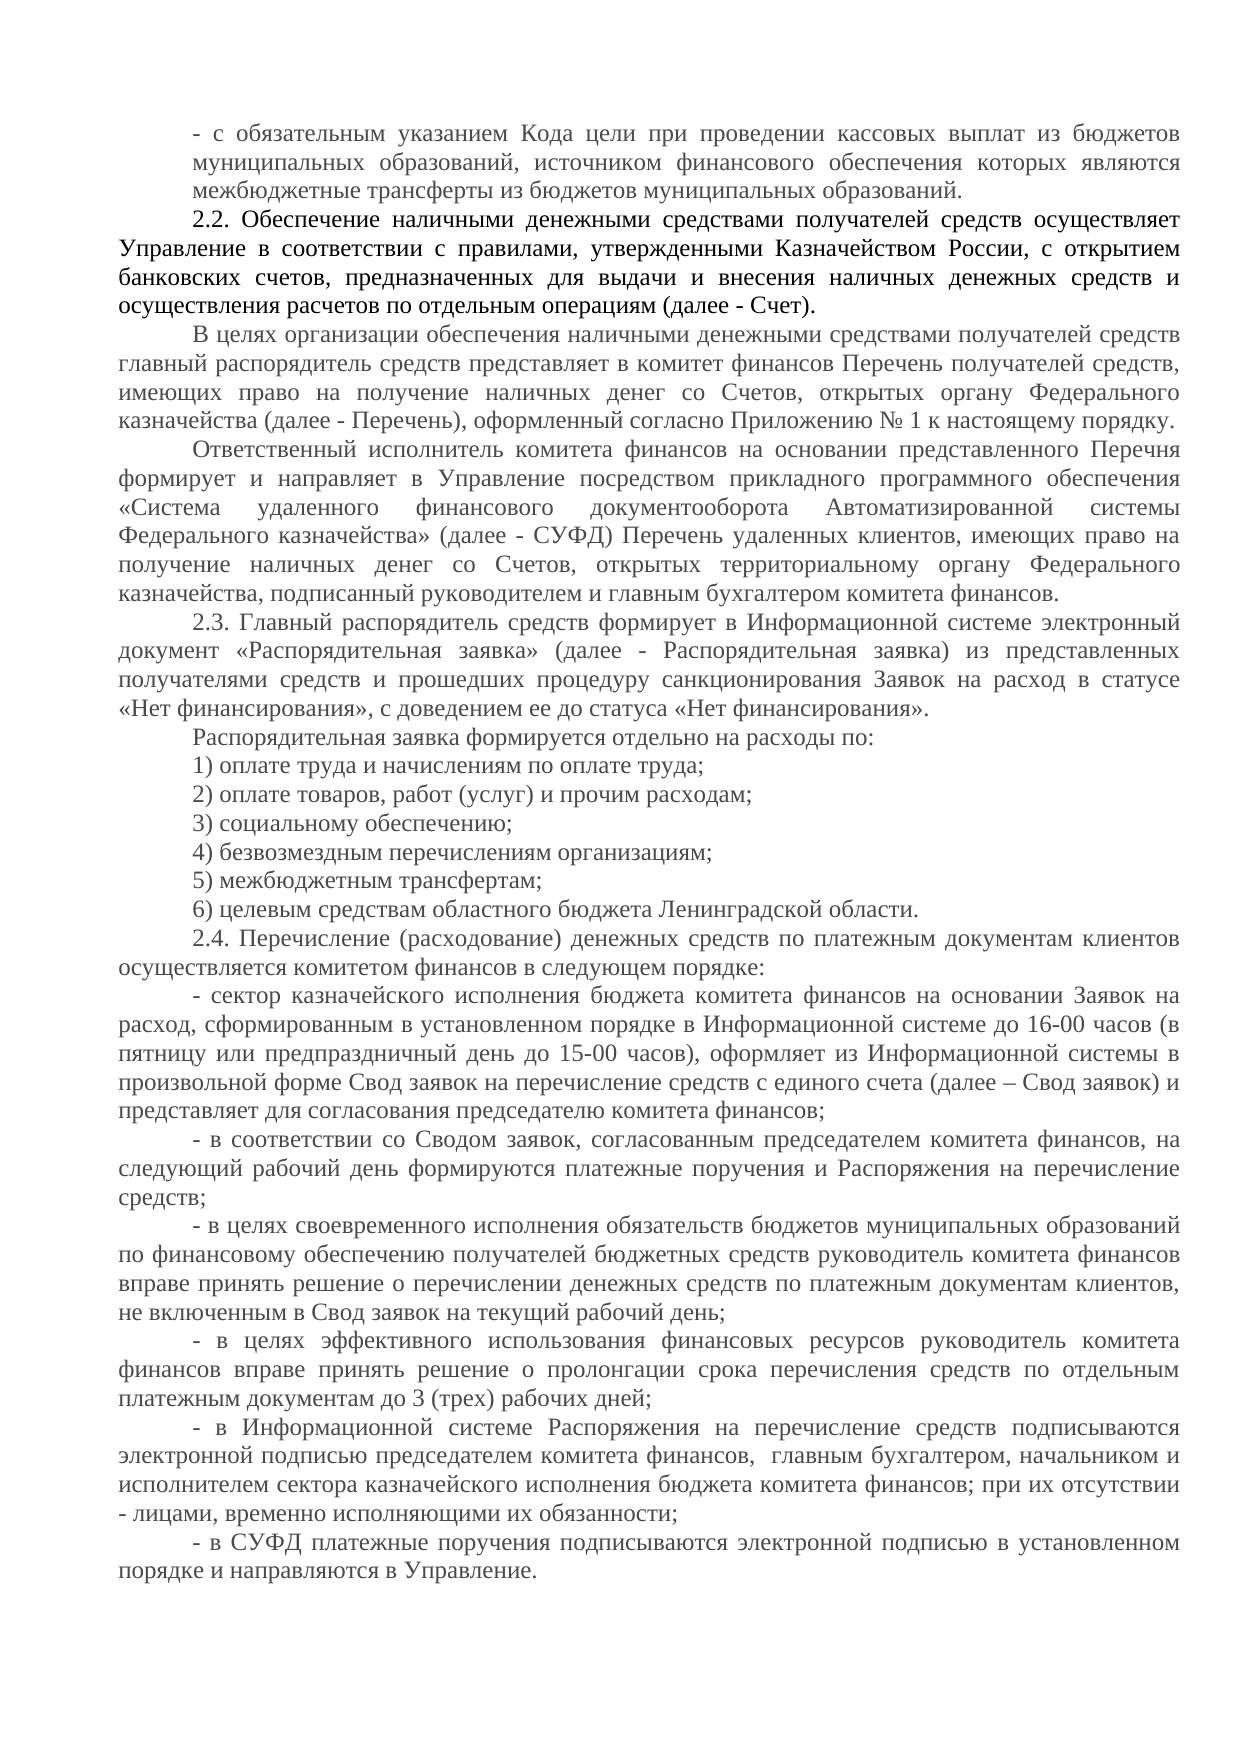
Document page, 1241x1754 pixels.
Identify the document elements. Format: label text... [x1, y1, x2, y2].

text 6) целевым средствам областного бюджета Ленинградской области. [118, 894, 1181, 923]
text 4) безвозмездным перечислениям организациям; [118, 837, 1181, 866]
text - в СУФД платежные поручения подписываются электронной подписью в установленном порядке и направляются в Управление. [118, 1527, 1181, 1584]
text Ответственный исполнитель комитета финансов на основании представленного Перечня формирует и направляет в Управление посредством прикладного программного обеспечения «Система удаленного финансового документооборота Автоматизированной системы Федерального казначейства» (далее - СУФД) Перечень удаленных клиентов, имеющих право на получение наличных денег со Счетов, открытых территориальному органу Федерального казначейства, подписанный руководителем и главным бухгалтером комитета финансов. [118, 434, 1181, 607]
text - в целях своевременного исполнения обязательств бюджетов муниципальных образований по финансовому обеспечению получателей бюджетных средств руководитель комитета финансов вправе принять решение о перечислении денежных средств по платежным документам клиентов, не включенным в Свод заявок на текущий рабочий день; [118, 1211, 1181, 1326]
text 2.3. Главный распорядитель средств формирует в Информационной системе электронный документ «Распорядительная заявка» (далее - Распорядительная заявка) из представленных получателями средств и прошедших процедуру санкционирования Заявок на расход в статусе «Нет финансирования», с доведением ее до статуса «Нет финансирования». [118, 607, 1181, 722]
text 3) социальному обеспечению; [118, 808, 1181, 837]
text - сектор казначейского исполнения бюджета комитета финансов на основании Заявок на расход, сформированным в установленном порядке в Информационной системе до 16-00 часов (в пятницу или предпраздничный день до 15-00 часов), оформляет из Информационной системы в произвольной форме Свод заявок на перечисление средств с единого счета (далее – Свод заявок) и представляет для согласования председателю комитета финансов; [118, 981, 1181, 1124]
text - в соответствии со Сводом заявок, согласованным председателем комитета финансов, на следующий рабочий день формируются платежные поручения и Распоряжения на перечисление средств; [118, 1124, 1181, 1211]
text В целях организации обеспечения наличными денежными средствами получателей средств главный распорядитель средств представляет в комитет финансов Перечень получателей средств, имеющих право на получение наличных денег со Счетов, открытых органу Федерального казначейства (далее - Перечень), оформленный согласно Приложению № 1 к настоящему порядку. [118, 319, 1181, 434]
text 5) межбюджетным трансфертам; [118, 866, 1181, 894]
text - с обязательным указанием Кода цели при проведении кассовых выплат из бюджетов муниципальных образований, источником финансового обеспечения которых являются межбюджетные трансферты из бюджетов муниципальных образований. [192, 118, 1181, 204]
text 2.4. Перечисление (расходование) денежных средств по платежным документам клиентов осуществляется комитетом финансов в следующем порядке: [118, 923, 1181, 981]
text 1) оплате труда и начислениям по оплате труда; [118, 751, 1181, 779]
text Распорядительная заявка формируется отдельно на расходы по: [118, 722, 1181, 751]
text - в Информационной системе Распоряжения на перечисление средств подписываются электронной подписью председателем комитета финансов, главным бухгалтером, начальником и исполнителем сектора казначейского исполнения бюджета комитета финансов; при их отсутствии - лицами, временно исполняющими их обязанности; [118, 1412, 1181, 1527]
text 2) оплате товаров, работ (услуг) и прочим расходам; [118, 779, 1181, 808]
text - в целях эффективного использования финансовых ресурсов руководитель комитета финансов вправе принять решение о пролонгации срока перечисления средств по отдельным платежным документам до 3 (трех) рабочих дней; [118, 1326, 1181, 1412]
text 2.2. Обеспечение наличными денежными средствами получателей средств осуществляет Управление в соответствии с правилами, утвержденными Казначейством России, с открытием банковских счетов, предназначенных для выдачи и внесения наличных денежных средств и осуществления расчетов по отдельным операциям (далее - Счет). [118, 204, 1181, 319]
